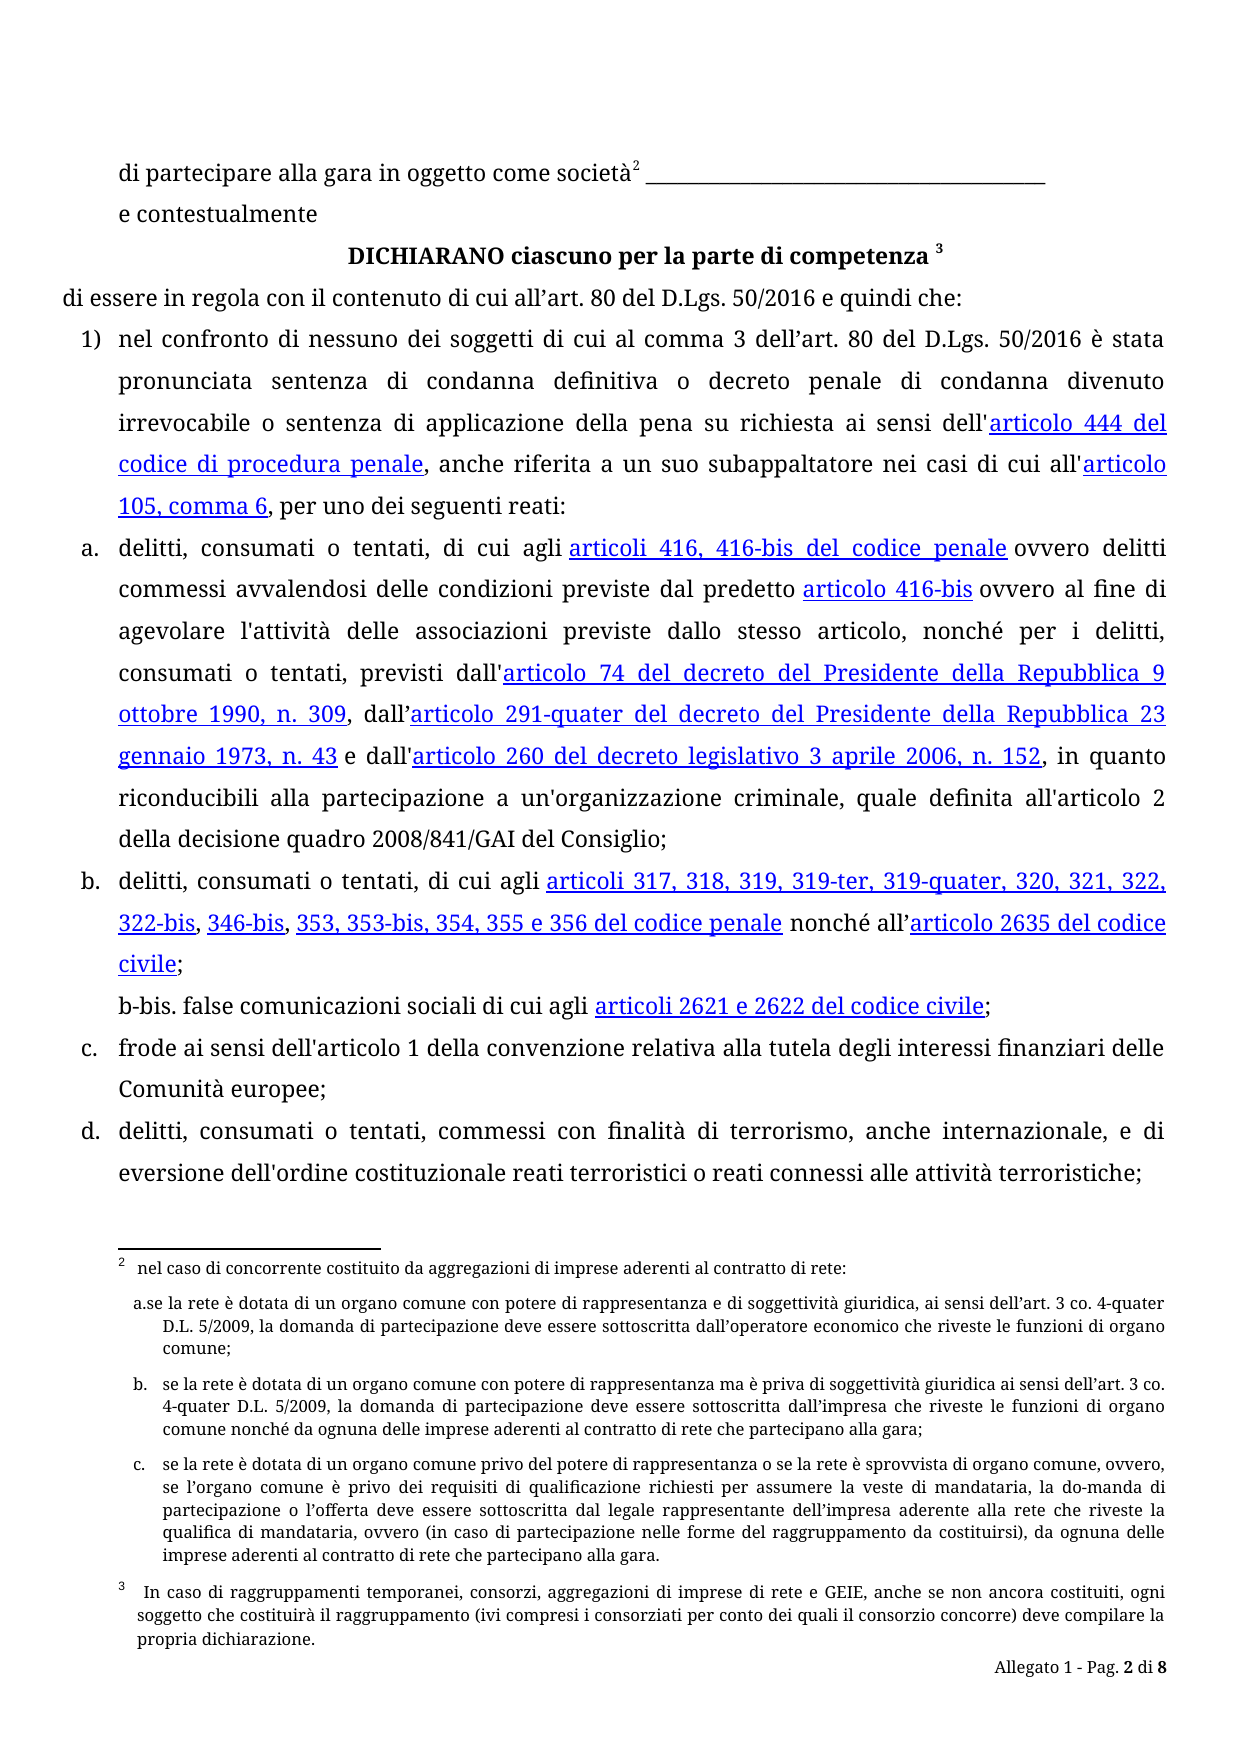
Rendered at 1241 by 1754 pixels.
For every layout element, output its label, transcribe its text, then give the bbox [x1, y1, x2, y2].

text di partecipare alla gara in oggetto come società ______________________________________ [118, 148, 1167, 189]
text DICHIARANO ciascuno per la parte di competenza [118, 231, 1167, 273]
list nel confronto di nessuno dei soggetti di cui al comma 3 dell’art. 80 del D.Lgs. 50/2016 è stata pronunciata sentenza di condanna definitiva o decreto penale di condanna divenuto irrevocabile o sentenza di applicazione della pena su richiesta ai sensi dell'articolo 444 del codice di procedura penale, anche riferita a un suo subappaltatore nei casi di cui all'articolo 105, comma 6, per uno dei seguenti reati: [81, 314, 1167, 523]
list delitti, consumati o tentati, commessi con finalità di terrorismo, anche internazionale, e di eversione dell'ordine costituzionale reati terroristici o reati connessi alle attività terroristiche; [81, 1106, 1167, 1189]
text b-bis. false comunicazioni sociali di cui agli articoli 2621 e 2622 del codice civile; [118, 981, 1167, 1023]
text di essere in regola con il contenuto di cui all’art. 80 del D.Lgs. 50/2016 e quindi che: [62, 273, 1167, 314]
text e contestualmente [118, 189, 1167, 231]
list delitti, consumati o tentati, di cui agli articoli 317, 318, 319, 319-ter, 319-quater, 320, 321, 322, 322-bis, 346-bis, 353, 353-bis, 354, 355 e 356 del codice penale nonché all’articolo 2635 del codice civile; [81, 856, 1167, 981]
list delitti, consumati o tentati, di cui agli articoli 416, 416-bis del codice penale ovvero delitti commessi avvalendosi delle condizioni previste dal predetto articolo 416-bis ovvero al fine di agevolare l'attività delle associazioni previste dallo stesso articolo, nonché per i delitti, consumati o tentati, previsti dall'articolo 74 del decreto del Presidente della Repubblica 9 ottobre 1990, n. 309, dall’articolo 291-quater del decreto del Presidente della Repubblica 23 gennaio 1973, n. 43 e dall'articolo 260 del decreto legislativo 3 aprile 2006, n. 152, in quanto riconducibili alla partecipazione a un'organizzazione criminale, quale definita all'articolo 2 della decisione quadro 2008/841/GAI del Consiglio; [81, 523, 1167, 856]
list frode ai sensi dell'articolo 1 della convenzione relativa alla tutela degli interessi finanziari delle Comunità europee; [81, 1023, 1167, 1106]
